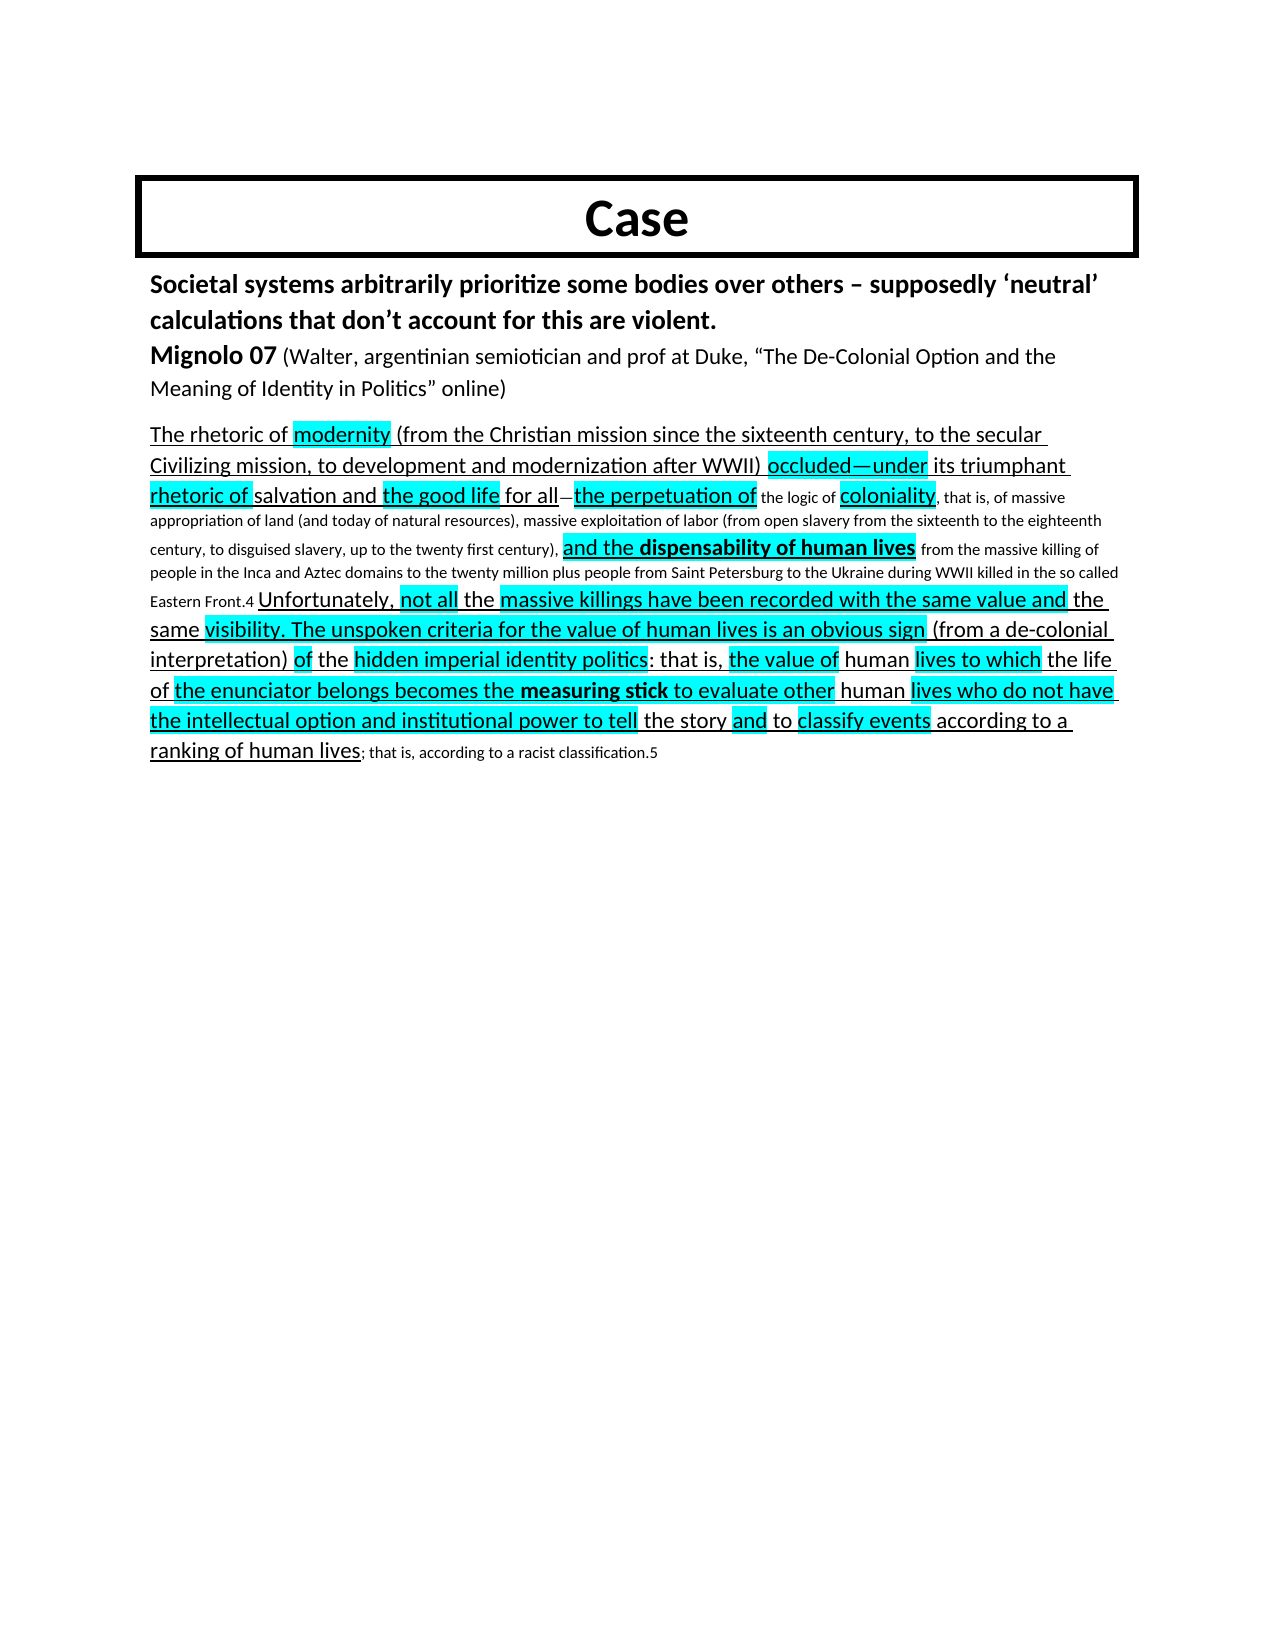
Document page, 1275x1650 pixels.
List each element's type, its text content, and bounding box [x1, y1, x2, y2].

subtitle Case [142, 181, 1133, 252]
subtitle Societal systems arbitrarily prioritize some bodies over others – supposedly ‘neutral’ calculations that don’t account for this are violent. [150, 267, 1125, 336]
text The rhetoric of modernity (from the Christian mission since the sixteenth century, to the secular Civilizing mission, to development and modernization after WWII) occluded—under its triumphant rhetoric of salvation and the good life for all—the perpetuation of the logic of coloniality, that is, of massive appropriation of land (and today of natural resources), massive exploitation of labor (from open slavery from the sixteenth to the eighteenth century, to disguised slavery, up to the twenty first century), and the dispensability of human lives from the massive killing of people in the Inca and Aztec domains to the twenty million plus people from Saint Petersburg to the Ukraine during WWII killed in the so called Eastern Front.4 Unfortunately, not all the massive killings have been recorded with the same value and the same visibility. The unspoken criteria for the value of human lives is an obvious sign (from a de-colonial interpretation) of the hidden imperial identity politics: that is, the value of human lives to which the life of the enunciator belongs becomes the measuring stick to evaluate other human lives who do not have the intellectual option and institutional power to tell the story and to classify events according to a ranking of human lives; that is, according to a racist classification.5 [150, 421, 1125, 764]
text Mignolo 07 (Walter, argentinian semiotician and prof at Duke, “The De-Colonial Option and the Meaning of Identity in Politics” online) [150, 338, 1125, 402]
